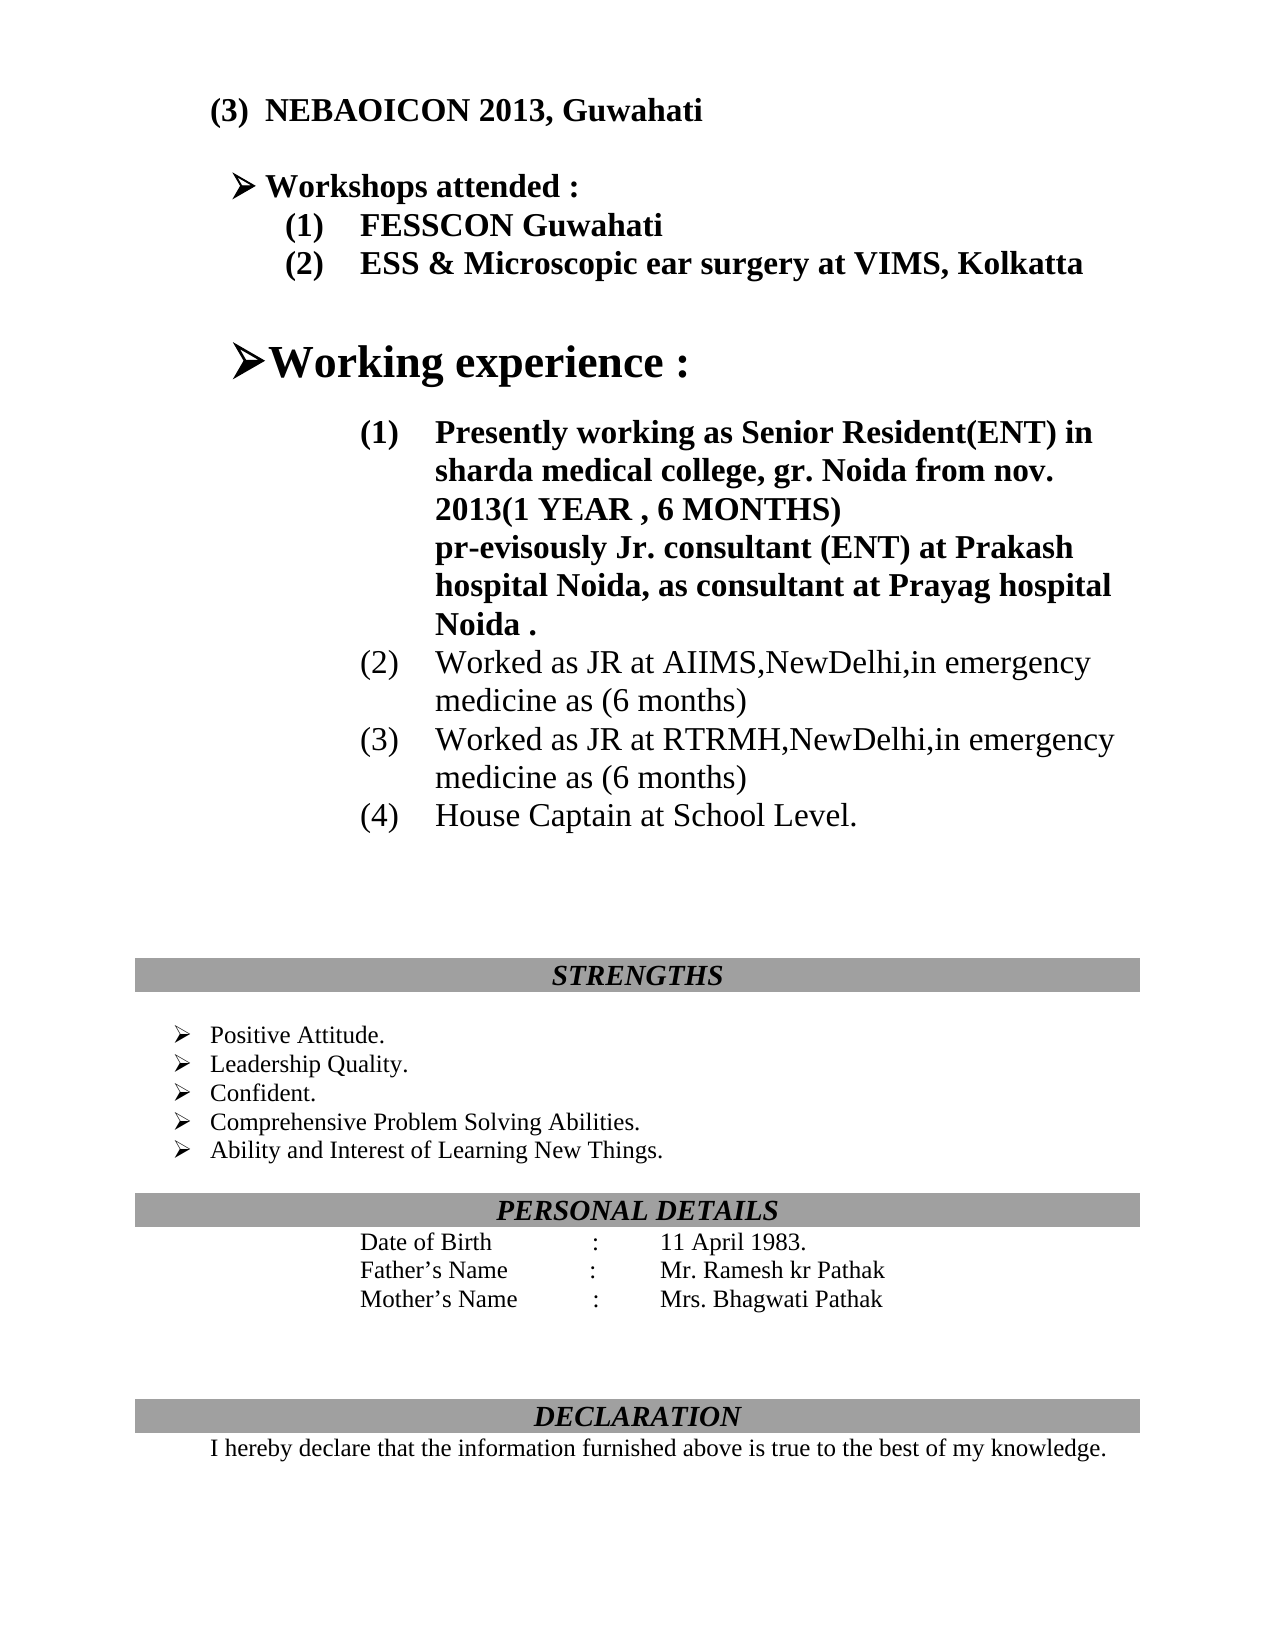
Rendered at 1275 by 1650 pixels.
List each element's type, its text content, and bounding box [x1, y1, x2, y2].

list Working experience : [231, 334, 1140, 387]
list Workshops attended : [231, 167, 1140, 205]
list Presently working as Senior Resident(ENT) in sharda medical college, gr. Noida from nov. 2013(1 YEAR , 6 MONTHS) pr-evisously Jr. consultant (ENT) at Prakash hospital Noida, as consultant at Prayag hospital Noida . [360, 412, 1140, 642]
text Father’s Name : Mr. Ramesh kr Pathak [285, 1255, 1140, 1284]
list FESSCON Guwahati [285, 205, 1140, 243]
text STRENGTHS [135, 958, 1140, 992]
list Ability and Interest of Learning New Things. [172, 1136, 1140, 1164]
text PERSONAL DETAILS [135, 1193, 1140, 1227]
list NEBAOICON 2013, Guwahati [210, 90, 1140, 128]
list House Captain at School Level. [360, 795, 1140, 834]
list Leadership Quality. [172, 1049, 1140, 1078]
list Worked as JR at RTRMH,NewDelhi,in emergency medicine as (6 months) [360, 719, 1140, 795]
list Confident. [172, 1078, 1140, 1107]
text Mother’s Name : Mrs. Bhagwati Pathak [360, 1284, 1140, 1313]
list Positive Attitude. [172, 1021, 1140, 1049]
text DECLARATION [135, 1399, 1140, 1433]
text Date of Birth : 11 April 1983. [285, 1227, 1140, 1255]
list ESS & Microscopic ear surgery at VIMS, Kolkatta [285, 243, 1140, 282]
text I hereby declare that the information furnished above is true to the best of my knowledge. [210, 1433, 1140, 1461]
list Comprehensive Problem Solving Abilities. [172, 1107, 1140, 1136]
list Worked as JR at AIIMS,NewDelhi,in emergency medicine as (6 months) [360, 642, 1140, 719]
